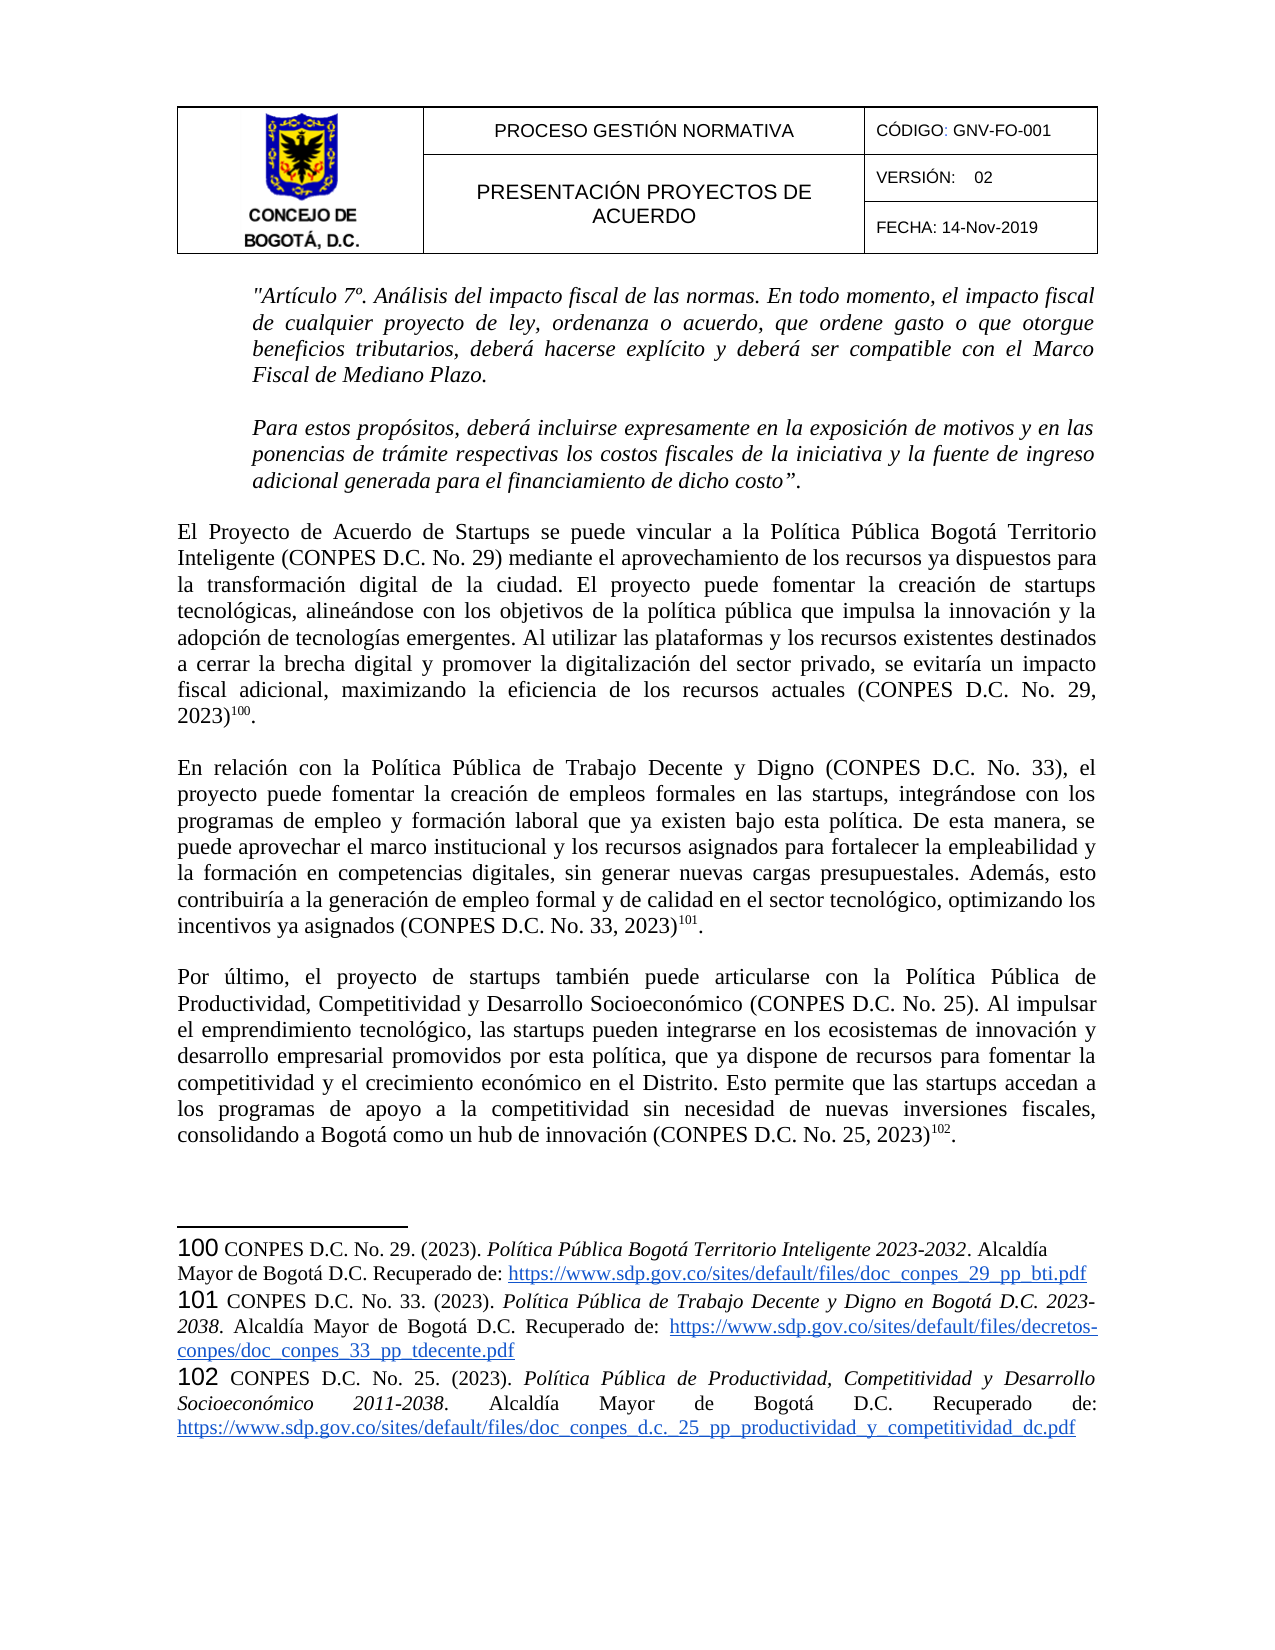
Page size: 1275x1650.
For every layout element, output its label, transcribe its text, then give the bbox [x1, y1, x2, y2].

text En relación con la Política Pública de Trabajo Decente y Digno (CONPES D.C. No. 33), el proyecto puede fomentar la creación de empleos formales en las startups, integrándose con los programas de empleo y formación laboral que ya existen bajo esta política. De esta manera, se puede aprovechar el marco institucional y los recursos asignados para fortalecer la empleabilidad y la formación en competencias digitales, sin generar nuevas cargas presupuestales. Además, esto contribuiría a la generación de empleo formal y de calidad en el sector tecnológico, optimizando los incentivos ya asignados (CONPES D.C. No. 33, 2023)​. [177, 754, 1098, 938]
text "Artículo 7º. Análisis del impacto fiscal de las normas. En todo momento, el impacto fiscal de cualquier proyecto de ley, ordenanza o acuerdo, que ordene gasto o que otorgue beneficios tributarios, deberá hacerse explícito y deberá ser compatible con el Marco Fiscal de Mediano Plazo. [252, 282, 1098, 388]
picture [239, 107, 363, 253]
text Para estos propósitos, deberá incluirse expresamente en la exposición de motivos y en las ponencias de trámite respectivas los costos fiscales de la iniciativa y la fuente de ingreso adicional generada para el financiamiento de dicho costo”. [252, 414, 1098, 493]
text El Proyecto de Acuerdo de Startups se puede vincular a la Política Pública Bogotá Territorio Inteligente (CONPES D.C. No. 29) mediante el aprovechamiento de los recursos ya dispuestos para la transformación digital de la ciudad. El proyecto puede fomentar la creación de startups tecnológicas, alineándose con los objetivos de la política pública que impulsa la innovación y la adopción de tecnologías emergentes. Al utilizar las plataformas y los recursos existentes destinados a cerrar la brecha digital y promover la digitalización del sector privado, se evitaría un impacto fiscal adicional, maximizando la eficiencia de los recursos actuales (CONPES D.C. No. 29, 2023)​. [177, 518, 1098, 729]
text Por último, el proyecto de startups también puede articularse con la Política Pública de Productividad, Competitividad y Desarrollo Socioeconómico (CONPES D.C. No. 25). Al impulsar el emprendimiento tecnológico, las startups pueden integrarse en los ecosistemas de innovación y desarrollo empresarial promovidos por esta política, que ya dispone de recursos para fomentar la competitividad y el crecimiento económico en el Distrito. Esto permite que las startups accedan a los programas de apoyo a la competitividad sin necesidad de nuevas inversiones fiscales, consolidando a Bogotá como un hub de innovación (CONPES D.C. No. 25, 2023)​. [177, 963, 1098, 1148]
